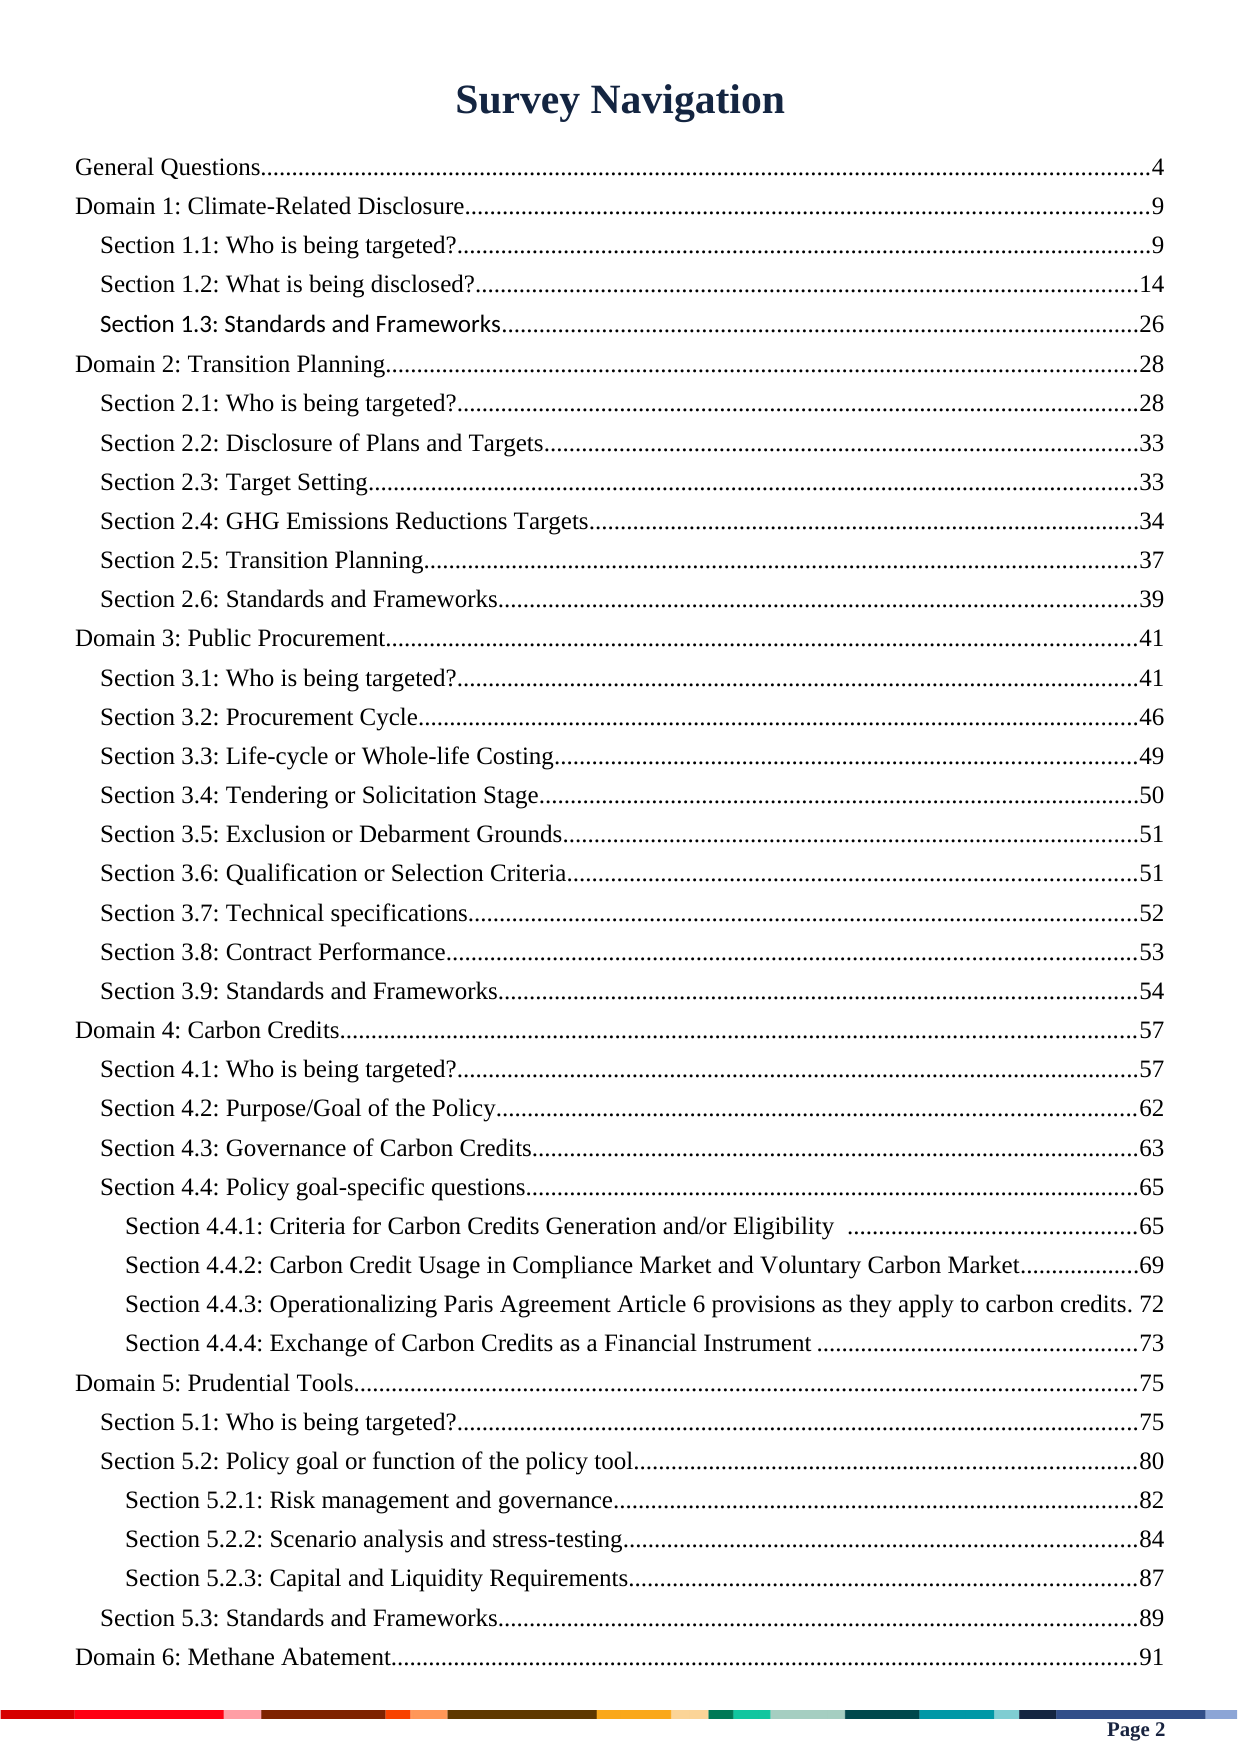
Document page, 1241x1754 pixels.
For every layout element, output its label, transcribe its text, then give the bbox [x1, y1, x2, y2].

text Domain 4: Carbon Credits 57 [75, 1015, 1165, 1044]
text Section 3.7: Technical specifications 52 [100, 898, 1165, 926]
text Section 5.2: Policy goal or function of the policy tool 80 [100, 1446, 1165, 1475]
text Section 3.9: Standards and Frameworks 54 [100, 976, 1165, 1005]
text Section 2.5: Transition Planning 37 [100, 545, 1165, 574]
text Domain 6: Methane Abatement 91 [75, 1642, 1165, 1671]
text Section 3.6: Qualification or Selection Criteria 51 [100, 858, 1165, 887]
picture [0, 1710, 1236, 1719]
text Section 3.1: Who is being targeted? 41 [100, 663, 1165, 691]
text Section 4.2: Purpose/Goal of the Policy 62 [100, 1093, 1165, 1122]
text Section 2.3: Target Setting 33 [100, 467, 1165, 496]
text Section 3.2: Procurement Cycle 46 [100, 702, 1165, 731]
text Domain 1: Climate-Related Disclosure 9 [75, 191, 1165, 219]
text Section 4.3: Governance of Carbon Credits 63 [100, 1133, 1165, 1161]
text Domain 3: Public Procurement 41 [75, 623, 1165, 652]
text Section 2.6: Standards and Frameworks 39 [100, 584, 1165, 613]
text Section 2.2: Disclosure of Plans and Targets 33 [100, 428, 1165, 456]
text Section 3.4: Tendering or Solicitation Stage 50 [100, 780, 1165, 809]
text Section 4.4.4: Exchange of Carbon Credits as a Financial Instrument 73 [125, 1328, 1165, 1357]
text Section 4.4.2: Carbon Credit Usage in Compliance Market and Voluntary Carbon Market 69 [125, 1250, 1165, 1279]
text Section 3.3: Life-cycle or Whole-life Costing 49 [100, 741, 1165, 770]
text Section 1.2: What is being disclosed? 14 [100, 269, 1165, 298]
text Section 2.4: GHG Emissions Reductions Targets 34 [100, 506, 1165, 535]
text Section 3.5: Exclusion or Debarment Grounds 51 [100, 819, 1165, 848]
text Section 5.2.3: Capital and Liquidity Requirements 87 [125, 1563, 1165, 1592]
text Section 2.1: Who is being targeted? 28 [100, 388, 1165, 417]
text Domain 2: Transition Planning 28 [75, 349, 1165, 378]
text Section 1.1: Who is being targeted? 9 [100, 230, 1165, 259]
text Section 4.1: Who is being targeted? 57 [100, 1054, 1165, 1083]
text Domain 5: Prudential Tools 75 [75, 1368, 1165, 1396]
text Section 3.8: Contract Performance 53 [100, 937, 1165, 966]
text Section 5.3: Standards and Frameworks 89 [100, 1603, 1165, 1631]
text Section 5.2.1: Risk management and governance 82 [125, 1485, 1165, 1514]
text Section 4.4: Policy goal-specific questions 65 [100, 1172, 1165, 1201]
text Section 5.1: Who is being targeted? 75 [100, 1407, 1165, 1436]
text Survey Navigation [75, 75, 1165, 123]
text General Questions 4 [75, 152, 1165, 180]
text Section 5.2.2: Scenario analysis and stress-testing 84 [125, 1524, 1165, 1553]
text Section 1.3: Standards and Frameworks 26 [100, 308, 1165, 339]
text Section 4.4.3: Operationalizing Paris Agreement Article 6 provisions as they apply to carbon credits 72 [125, 1289, 1165, 1318]
text Section 4.4.1: Criteria for Carbon Credits Generation and/or Eligibility 65 [125, 1211, 1165, 1240]
